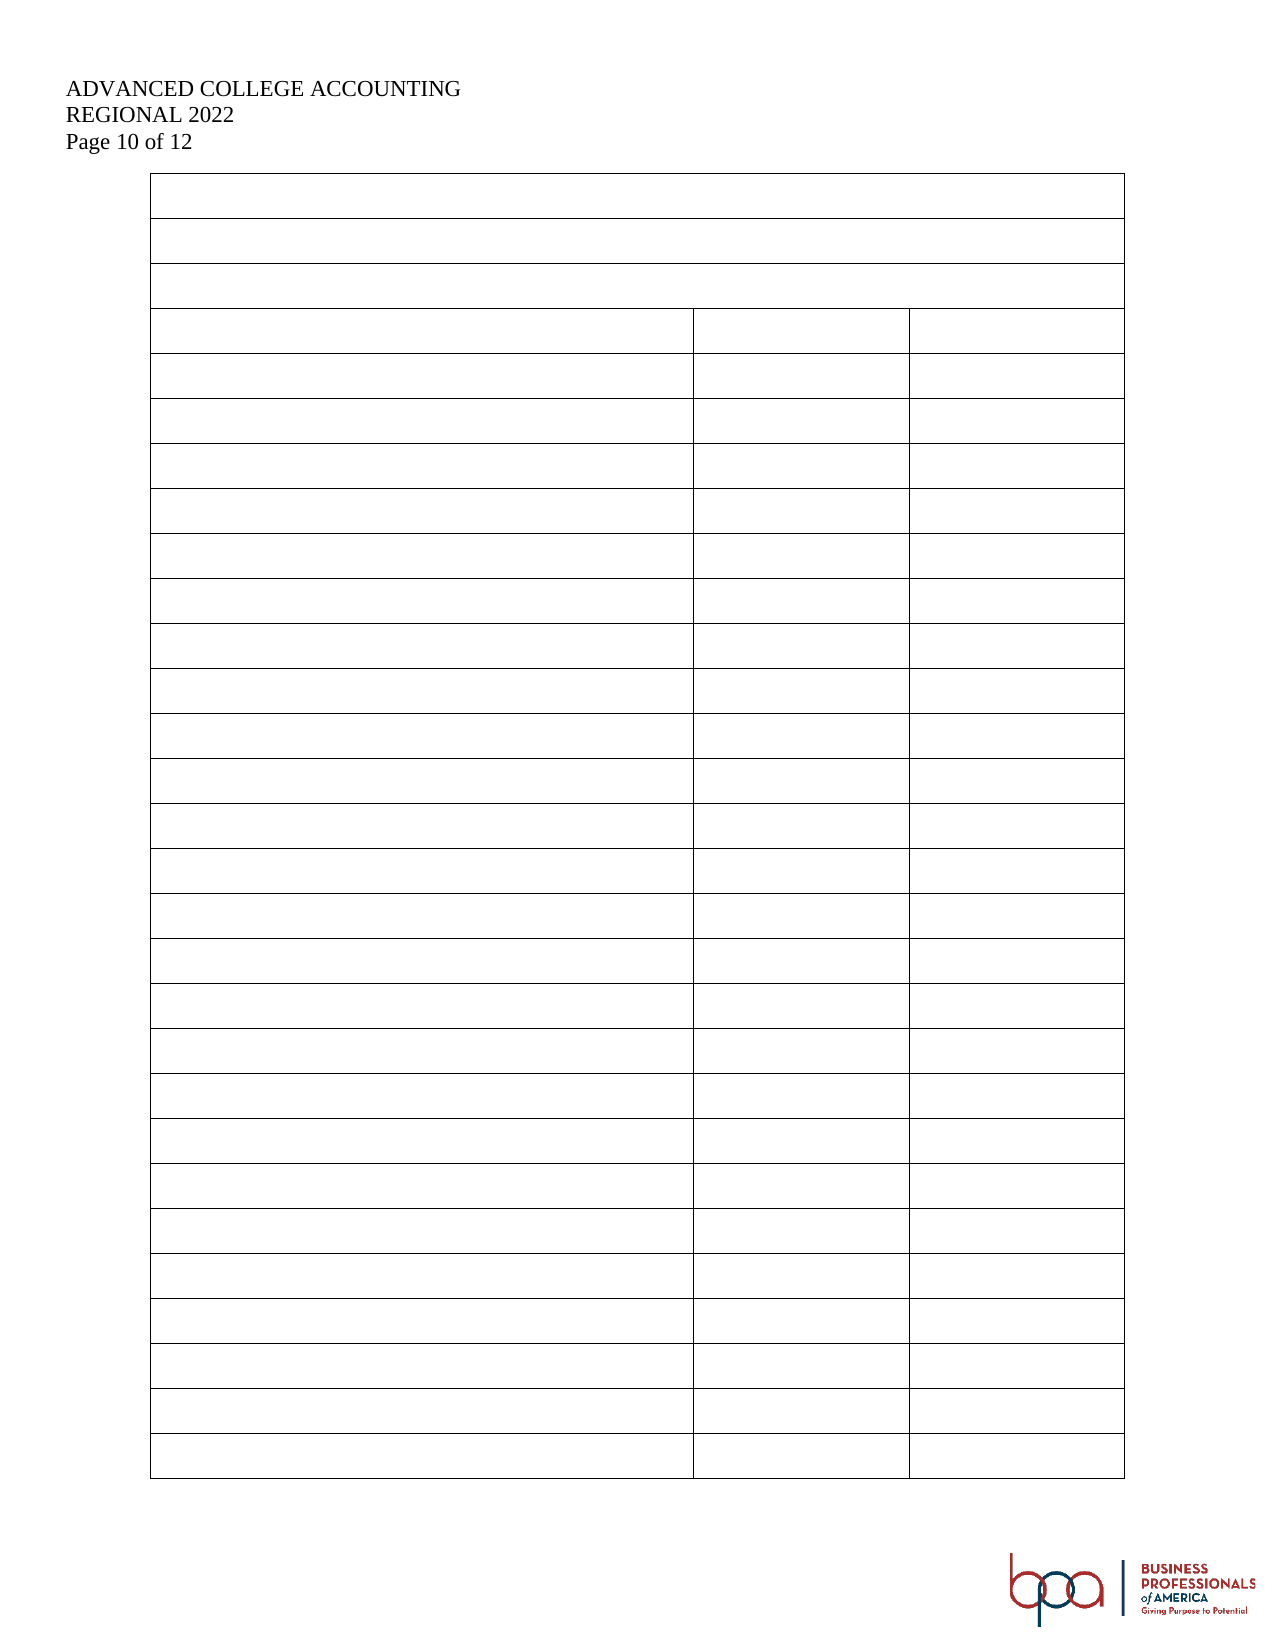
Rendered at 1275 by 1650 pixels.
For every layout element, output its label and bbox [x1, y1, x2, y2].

table_cell [910, 669, 1124, 713]
table_cell [910, 759, 1124, 803]
table_cell [910, 399, 1124, 443]
table_cell [910, 1254, 1124, 1298]
table_cell [151, 1299, 693, 1343]
table_cell [910, 894, 1124, 938]
table_header [151, 174, 1124, 218]
table_cell [151, 804, 693, 848]
table_cell [151, 444, 693, 488]
table_cell [910, 1299, 1124, 1343]
table_cell [694, 534, 909, 578]
table_cell [151, 1164, 693, 1208]
table_cell [151, 579, 693, 623]
table_cell [151, 1344, 693, 1388]
table_cell [910, 1434, 1124, 1478]
table_cell [151, 939, 693, 983]
table_cell [910, 804, 1124, 848]
table_cell [151, 1074, 693, 1118]
table_cell [694, 624, 909, 668]
table_cell [151, 849, 693, 893]
table_cell [910, 489, 1124, 533]
table_cell [910, 444, 1124, 488]
table_cell [694, 579, 909, 623]
table_cell [694, 939, 909, 983]
table_cell [910, 309, 1124, 353]
table_cell [151, 1029, 693, 1073]
table_cell [151, 1209, 693, 1253]
table_cell [694, 1389, 909, 1433]
table_cell [910, 624, 1124, 668]
table_cell [910, 984, 1124, 1028]
table_cell [694, 1164, 909, 1208]
table_cell [151, 1254, 693, 1298]
table_cell [910, 939, 1124, 983]
table_cell [694, 489, 909, 533]
table_cell [151, 264, 1124, 308]
table_cell [151, 1389, 693, 1433]
table_cell [910, 1029, 1124, 1073]
table_cell [694, 399, 909, 443]
table_cell [910, 714, 1124, 758]
table_cell [151, 534, 693, 578]
table_cell [910, 1389, 1124, 1433]
table_cell [694, 714, 909, 758]
table_cell [694, 849, 909, 893]
table_cell [694, 1254, 909, 1298]
table_cell [151, 669, 693, 713]
table_cell [151, 759, 693, 803]
table_cell [910, 579, 1124, 623]
table_cell [694, 1074, 909, 1118]
table_cell [694, 804, 909, 848]
table_cell [694, 1299, 909, 1343]
table_cell [694, 1434, 909, 1478]
table_cell [910, 1119, 1124, 1163]
table_cell [151, 489, 693, 533]
table_cell [910, 1209, 1124, 1253]
table_cell [694, 984, 909, 1028]
table_cell [151, 984, 693, 1028]
table_cell [151, 624, 693, 668]
table_cell [910, 534, 1124, 578]
table_cell [910, 1344, 1124, 1388]
table_cell [151, 399, 693, 443]
table_cell [151, 309, 693, 353]
table_cell [694, 1119, 909, 1163]
table_cell [910, 354, 1124, 398]
table_cell [694, 1029, 909, 1073]
table_cell [694, 669, 909, 713]
table_cell [151, 354, 693, 398]
table_cell [694, 1344, 909, 1388]
table_cell [151, 1434, 693, 1478]
table_cell [694, 894, 909, 938]
table_cell [910, 1164, 1124, 1208]
table_cell [151, 714, 693, 758]
table_cell [910, 1074, 1124, 1118]
table_cell [694, 1209, 909, 1253]
table_cell [151, 1119, 693, 1163]
table_cell [910, 849, 1124, 893]
table_cell [694, 354, 909, 398]
table_cell [694, 759, 909, 803]
table_cell [694, 309, 909, 353]
table_cell [151, 219, 1124, 263]
table_cell [694, 444, 909, 488]
table_cell [151, 894, 693, 938]
picture [1010, 1553, 1256, 1627]
